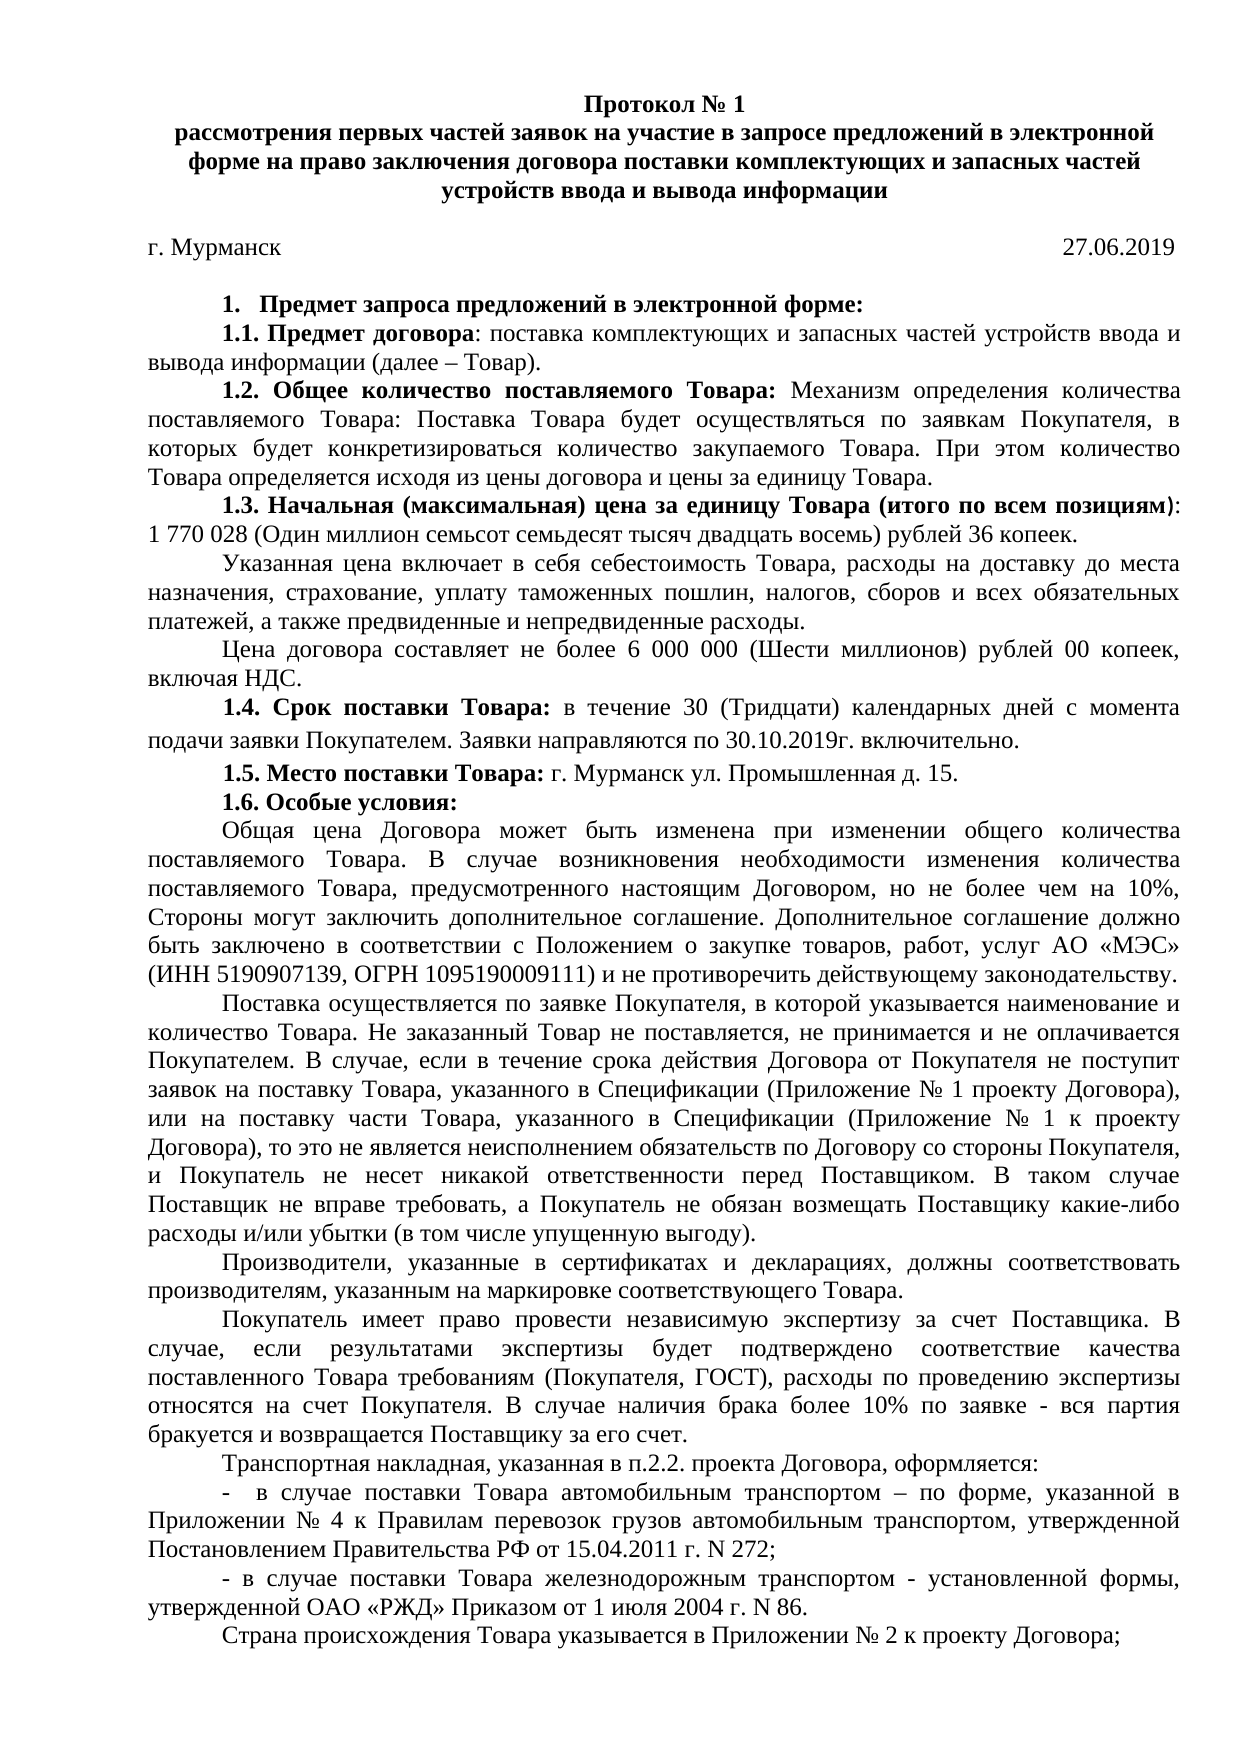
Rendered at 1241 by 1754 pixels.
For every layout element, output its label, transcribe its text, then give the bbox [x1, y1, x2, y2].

text - в случае поставки Товара железнодорожным транспортом - установленной формы, утвержденной ОАО «РЖД» Приказом от 1 июля 2004 г. N 86. [148, 1563, 1181, 1621]
list 1.5. Место поставки Товара: г. Мурманск ул. Промышленная д. 15. [148, 758, 1181, 787]
text Страна происхождения Товара указывается в Приложении № 2 к проекту Договора; [148, 1621, 1181, 1649]
text 1.6. Особые условия: [148, 787, 1181, 816]
text 1.1. Предмет договора: поставка комплектующих и запасных частей устройств ввода и вывода информации (далее – Товар). [148, 318, 1181, 375]
text Транспортная накладная, указанная в п.2.2. проекта Договора, оформляется: [148, 1448, 1181, 1477]
text Общая цена Договора может быть изменена при изменении общего количества поставляемого Товара. В случае возникновения необходимости изменения количества поставляемого Товара, предусмотренного настоящим Договором, но не более чем на 10%, Стороны могут заключить дополнительное соглашение. Дополнительное соглашение должно быть заключено в соответствии с Положением о закупке товаров, работ, услуг АО «МЭС» (ИНН 5190907139, ОГРН 1095190009111) и не противоречить действующему законодательству. [148, 816, 1181, 988]
text Указанная цена включает в себя себестоимость Товара, расходы на доставку до места назначения, страхование, уплату таможенных пошлин, налогов, сборов и всех обязательных платежей, а также предвиденные и непредвиденные расходы. [148, 548, 1181, 634]
text рассмотрения первых частей заявок на участие в запросе предложений в электронной форме на право заключения договора поставки комплектующих и запасных частей устройств ввода и вывода информации [148, 117, 1181, 204]
list 1.4. Срок поставки Товара: в течение 30 (Тридцати) календарных дней с момента подачи заявки Покупателем. Заявки направляются по 30.10.2019г. включительно. [148, 692, 1181, 754]
text 1.3. Начальная (максимальная) цена за единицу Товара (итого по всем позициям): 1 770 028 (Один миллион семьсот семьдесят тысяч двадцать восемь) рублей 36 копеек. [148, 490, 1181, 548]
text Цена договора составляет не более 6 000 000 (Шести миллионов) рублей 00 копеек, включая НДС. [148, 634, 1181, 692]
text г. Мурманск 27.06.2019 [148, 232, 1181, 260]
text Поставка осуществляется по заявке Покупателя, в которой указывается наименование и количество Товара. Не заказанный Товар не поставляется, не принимается и не оплачивается Покупателем. В случае, если в течение срока действия Договора от Покупателя не поступит заявок на поставку Товара, указанного в Спецификации (Приложение № 1 проекту Договора), или на поставку части Товара, указанного в Спецификации (Приложение № 1 к проекту Договора), то это не является неисполнением обязательств по Договору со стороны Покупателя, и Покупатель не несет никакой ответственности перед Поставщиком. В таком случае Поставщик не вправе требовать, а Покупатель не обязан возмещать Поставщику какие-либо расходы и/или убытки (в том числе упущенную выгоду). [148, 988, 1181, 1247]
text Производители, указанные в сертификатах и декларациях, должны соответствовать производителям, указанным на маркировке соответствующего Товара. [148, 1247, 1181, 1304]
text Протокол № 1 [148, 89, 1181, 117]
text Покупатель имеет право провести независимую экспертизу за счет Поставщика. В случае, если результатами экспертизы будет подтверждено соответствие качества поставленного Товара требованиям (Покупателя, ГОСТ), расходы по проведению экспертизы относятся на счет Покупателя. В случае наличия брака более 10% по заявке - вся партия бракуется и возвращается Поставщику за его счет. [148, 1304, 1181, 1448]
text - в случае поставки Товара автомобильным транспортом – по форме, указанной в Приложении № 4 к Правилам перевозок грузов автомобильным транспортом, утвержденной Постановлением Правительства РФ от 15.04.2011 г. N 272; [148, 1477, 1181, 1563]
text 1.2. Общее количество поставляемого Товара: Механизм определения количества поставляемого Товара: Поставка Товара будет осуществляться по заявкам Покупателя, в которых будет конкретизироваться количество закупаемого Товара. При этом количество Товара определяется исходя из цены договора и цены за единицу Товара. [148, 375, 1181, 490]
subtitle Предмет запроса предложений в электронной форме: [222, 289, 1181, 318]
